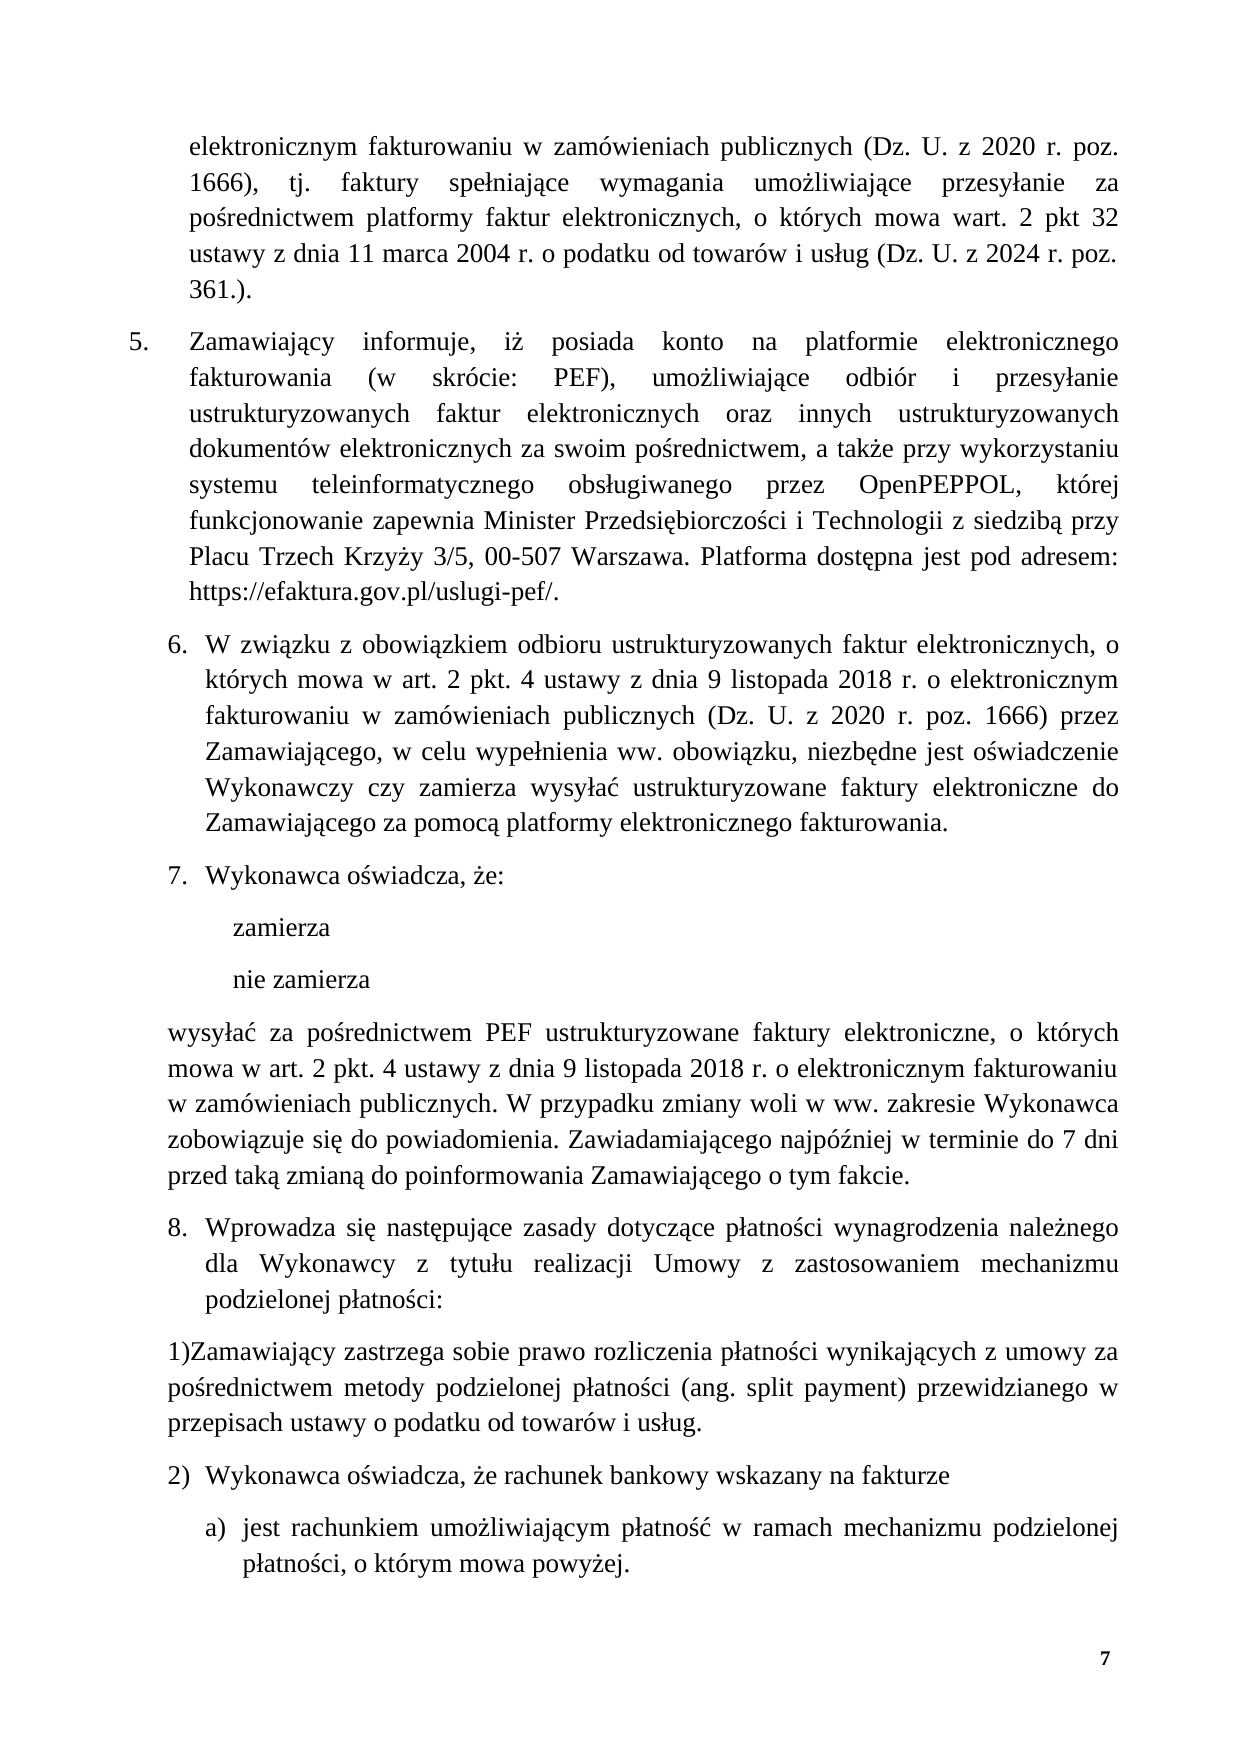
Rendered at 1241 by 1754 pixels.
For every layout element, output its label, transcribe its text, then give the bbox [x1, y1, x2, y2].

list W związku z obowiązkiem odbioru ustrukturyzowanych faktur elektronicznych, o których mowa w art. 2 pkt. 4 ustawy z dnia 9 listopada 2018 r. o elektronicznym fakturowaniu w zamówieniach publicznych (Dz. U. z 2020 r. poz. 1666) przez Zamawiającego, w celu wypełnienia ww. obowiązku, niezbędne jest oświadczenie Wykonawczy czy zamierza wysyłać ustrukturyzowane faktury elektroniczne do Zamawiającego za pomocą platformy elektronicznego fakturowania. [167, 628, 1120, 837]
text  zamierza [205, 911, 1120, 942]
list Wykonawca oświadcza, że rachunek bankowy wskazany na fakturze [167, 1459, 1120, 1490]
text 1)Zamawiający zastrzega sobie prawo rozliczenia płatności wynikających z umowy za pośrednictwem metody podzielonej płatności (ang. split payment) przewidzianego w przepisach ustawy o podatku od towarów i usług. [167, 1335, 1120, 1438]
list jest rachunkiem umożliwiającym płatność w ramach mechanizmu podzielonej płatności, o którym mowa powyżej. [205, 1511, 1120, 1578]
text  nie zamierza [205, 963, 1120, 995]
list Wprowadza się następujące zasady dotyczące płatności wynagrodzenia należnego dla Wykonawcy z tytułu realizacji Umowy z zastosowaniem mechanizmu podzielonej płatności: [167, 1211, 1120, 1314]
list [130, 130, 1120, 304]
text wysyłać za pośrednictwem PEF ustrukturyzowane faktury elektroniczne, o których mowa w art. 2 pkt. 4 ustawy z dnia 9 listopada 2018 r. o elektronicznym fakturowaniu w zamówieniach publicznych. W przypadku zmiany woli w ww. zakresie Wykonawca zobowiązuje się do powiadomienia. Zawiadamiającego najpóźniej w terminie do 7 dni przed taką zmianą do poinformowania Zamawiającego o tym fakcie. [167, 1016, 1120, 1190]
list Wykonawca oświadcza, że: [167, 859, 1120, 890]
list Zamawiający informuje, iż posiada konto na platformie elektronicznego fakturowania (w skrócie: PEF), umożliwiające odbiór i przesyłanie ustrukturyzowanych faktur elektronicznych oraz innych ustrukturyzowanych dokumentów elektronicznych za swoim pośrednictwem, a także przy wykorzystaniu systemu teleinformatycznego obsługiwanego przez OpenPEPPOL, której funkcjonowanie zapewnia Minister Przedsiębiorczości i Technologii z siedzibą przy Placu Trzech Krzyży 3/5, 00-507 Warszawa. Platforma dostępna jest pod adresem: https://efaktura.gov.pl/uslugi-pef/. [129, 325, 1120, 606]
